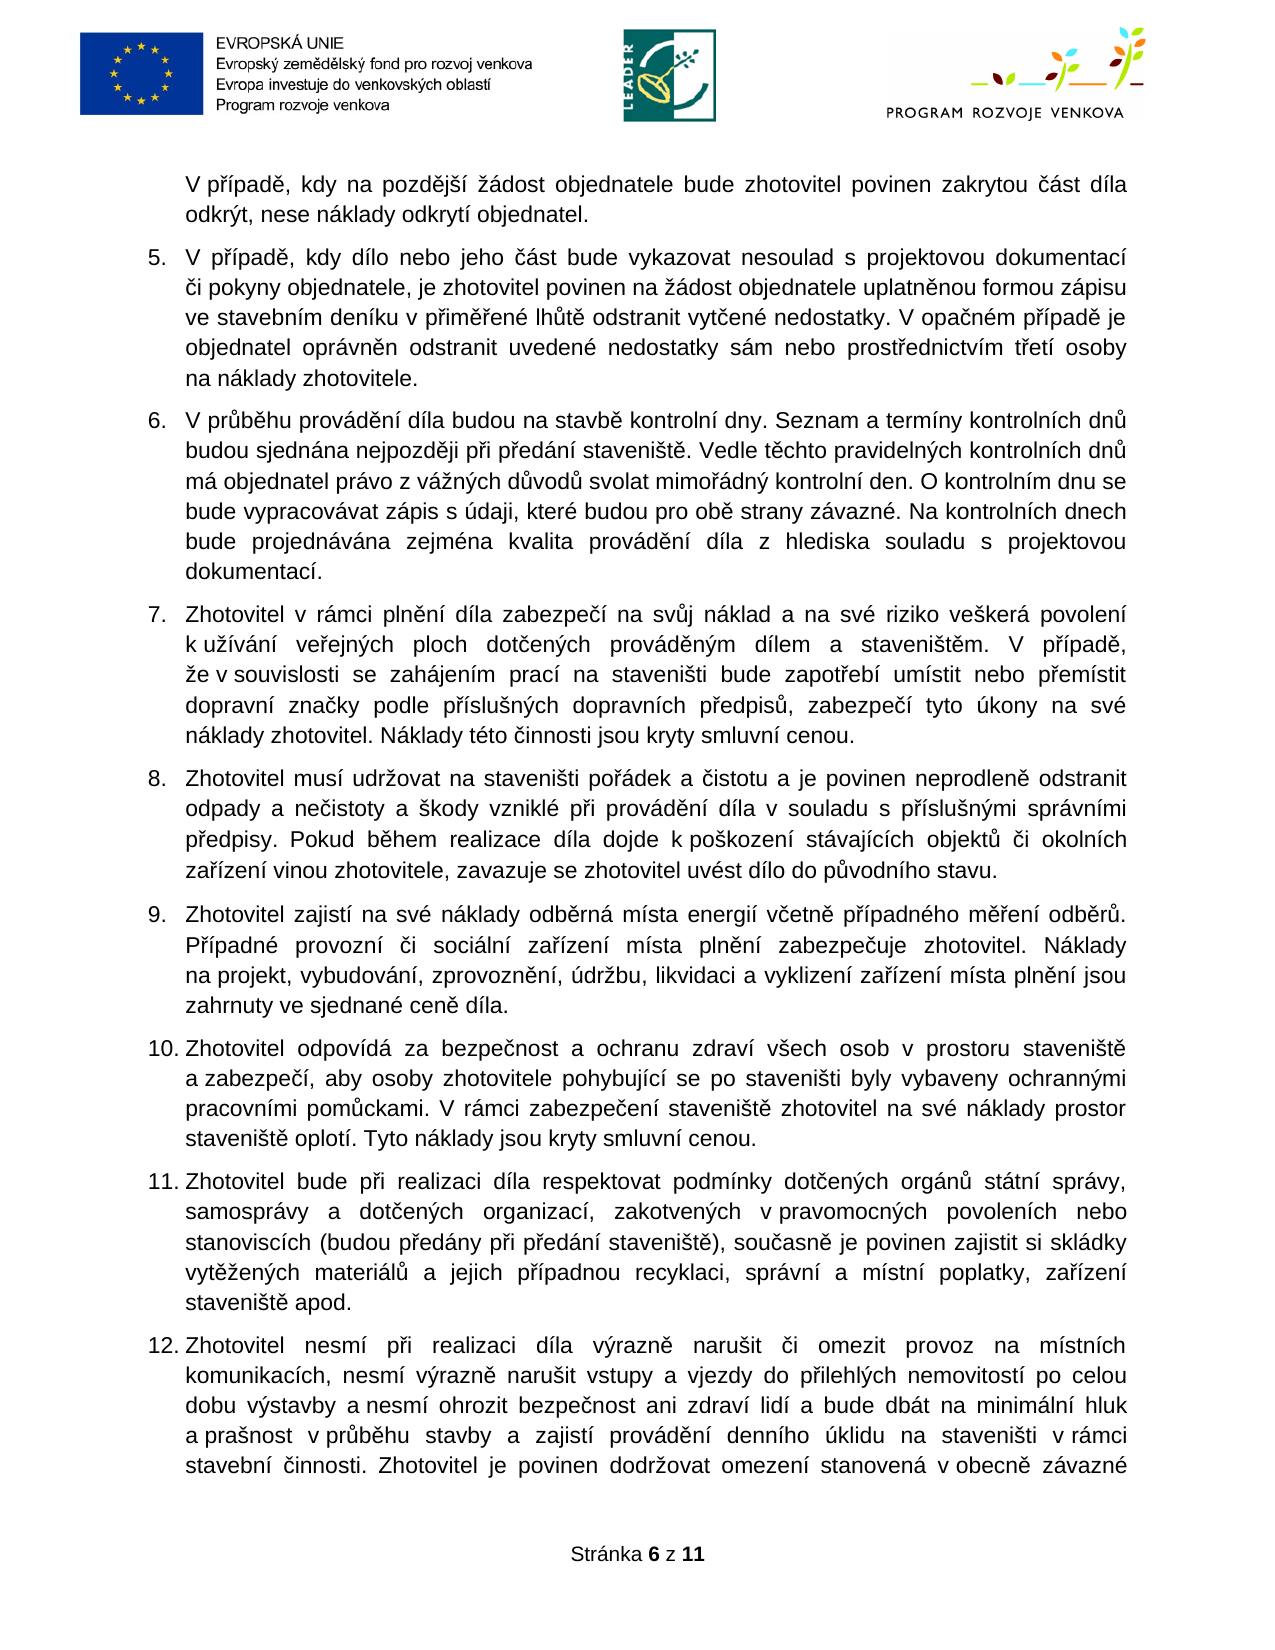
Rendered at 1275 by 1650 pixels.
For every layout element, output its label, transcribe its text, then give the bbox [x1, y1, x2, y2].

list V případě, kdy dílo nebo jeho část bude vykazovat nesoulad s projektovou dokumentací či pokyny objednatele, je zhotovitel povinen na žádost objednatele uplatněnou formou zápisu ve stavebním deníku v přiměřené lhůtě odstranit vytčené nedostatky. V opačném případě je objednatel oprávněn odstranit uvedené nedostatky sám nebo prostřednictvím třetí osoby na náklady zhotovitele. [148, 244, 1127, 391]
list Zhotovitel v rámci plnění díla zabezpečí na svůj náklad a na své riziko veškerá povolení k užívání veřejných ploch dotčených prováděným dílem a staveništěm. V případě, že v souvislosti se zahájením prací na staveništi bude zapotřebí umístit nebo přemístit dopravní značky podle příslušných dopravních předpisů, zabezpečí tyto úkony na své náklady zhotovitel. Náklady této činnosti jsou kryty smluvní cenou. [148, 601, 1127, 748]
picture [52, 5, 572, 142]
list Zhotovitel musí udržovat na staveništi pořádek a čistotu a je povinen neprodleně odstranit odpady a nečistoty a škody vzniklé při provádění díla v souladu s příslušnými správními předpisy. Pokud během realizace díla dojde k poškození stávajících objektů či okolních zařízení vinou zhotovitele, zavazuje se zhotovitel uvést dílo do původního stavu. [148, 764, 1127, 883]
list Zhotovitel odpovídá za bezpečnost a ochranu zdraví všech osob v prostoru staveniště a zabezpečí, aby osoby zhotovitele pohybující se po staveništi byly vybaveny ochrannými pracovními pomůckami. V rámci zabezpečení staveniště zhotovitel na své náklady prostor staveniště oplotí. Tyto náklady jsou kryty smluvní cenou. [148, 1035, 1127, 1152]
list Zhotovitel bude při realizaci díla respektovat podmínky dotčených orgánů státní správy, samosprávy a dotčených organizací, zakotvených v pravomocných povoleních nebo stanoviscích (budou předány při předání staveniště), současně je povinen zajistit si skládky vytěžených materiálů a jejich případnou recyklaci, správní a místní poplatky, zařízení staveniště apod. [148, 1168, 1127, 1315]
picture [622, 27, 716, 121]
list Zhotovitel zajistí na své náklady odběrná místa energií včetně případného měření odběrů. Případné provozní či sociální zařízení místa plnění zabezpečuje zhotovitel. Náklady na projekt, vybudování, zprovoznění, údržbu, likvidaci a vyklizení zařízení místa plnění jsou zahrnuty ve sjednané ceně díla. [148, 900, 1127, 1018]
list V průběhu provádění díla budou na stavbě kontrolní dny. Seznam a termíny kontrolních dnů budou sjednána nejpozději při předání staveniště. Vedle těchto pravidelných kontrolních dnů má objednatel právo z vážných důvodů svolat mimořádný kontrolní den. O kontrolním dnu se bude vypracovávat zápis s údaji, které budou pro obě strany závazné. Na kontrolních dnech bude projednávána zejména kvalita provádění díla z hlediska souladu s projektovou dokumentací. [148, 407, 1127, 584]
picture [887, 27, 1146, 121]
